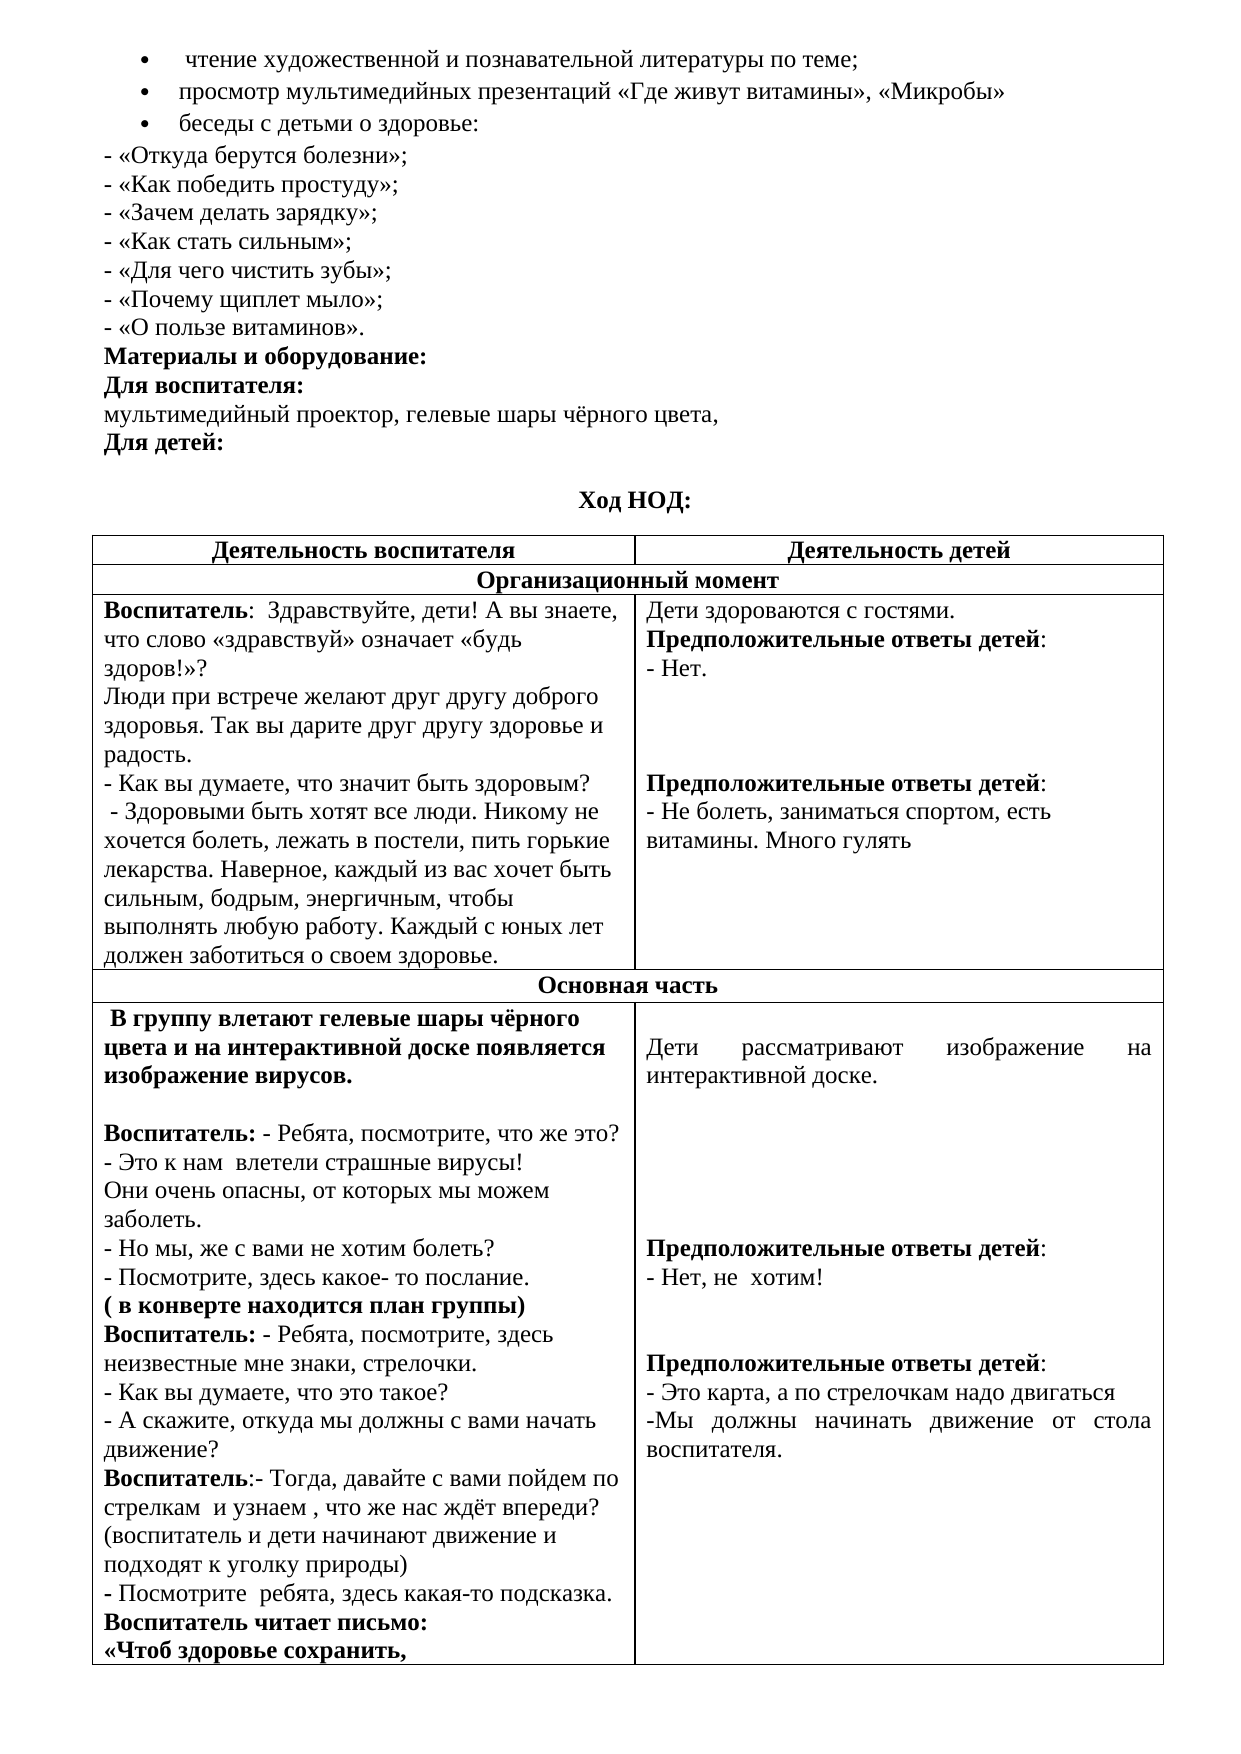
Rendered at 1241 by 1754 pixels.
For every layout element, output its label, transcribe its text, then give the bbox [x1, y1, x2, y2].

text Материалы и оборудование: [103, 341, 1167, 370]
table_cell Организационный момент [93, 565, 1163, 594]
list беседы с детьми о здоровье: [141, 108, 1167, 137]
list просмотр мультимедийных презентаций «Где живут витамины», «Микробы» [141, 76, 1167, 105]
text - «Почему щиплет мыло»; [103, 284, 1167, 312]
table_header Деятельность детей [636, 536, 1163, 564]
text - «О пользе витаминов». [103, 312, 1167, 341]
list чтение художественной и познавательной литературы по теме; [141, 44, 1167, 73]
table_cell Воспитатель: Здравствуйте, дети! А вы знаете, что слово «здравствуй» означает «будь здоров!»? Люди при встрече желают друг другу доброго здоровья. Так вы дарите друг другу здоровье и радость. - Как вы думаете, что значит быть здоровым? - Здоровыми быть хотят все люди. Никому не хочется болеть, лежать в постели, пить горькие лекарства. Наверное, каждый из вас хочет быть сильным, бодрым, энергичным, чтобы выполнять любую работу. Каждый с юных лет должен заботиться о своем здоровье. [93, 595, 634, 969]
text - «Как стать сильным»; [103, 226, 1167, 255]
text - «Как победить простуду»; [103, 169, 1167, 197]
text - «Для чего чистить зубы»; [103, 255, 1167, 284]
text Для воспитателя: [103, 370, 1167, 399]
table_header Деятельность воспитателя [93, 536, 634, 564]
text - «Откуда берутся болезни»; [103, 140, 1167, 169]
table_cell Основная часть [93, 970, 1163, 1002]
table_cell Дети здороваются с гостями. Предположительные ответы детей: - Нет. Предположительные ответы детей: - Не болеть, заниматься спортом, есть витамины. Много гулять [636, 595, 1163, 969]
text Ход НОД: [103, 485, 1167, 514]
text мультимедийный проектор, гелевые шары чёрного цвета, [103, 399, 1167, 427]
text Для детей: [103, 427, 1167, 456]
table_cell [93, 1003, 634, 1664]
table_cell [636, 1003, 1163, 1664]
text - «Зачем делать зарядку»; [103, 197, 1167, 226]
